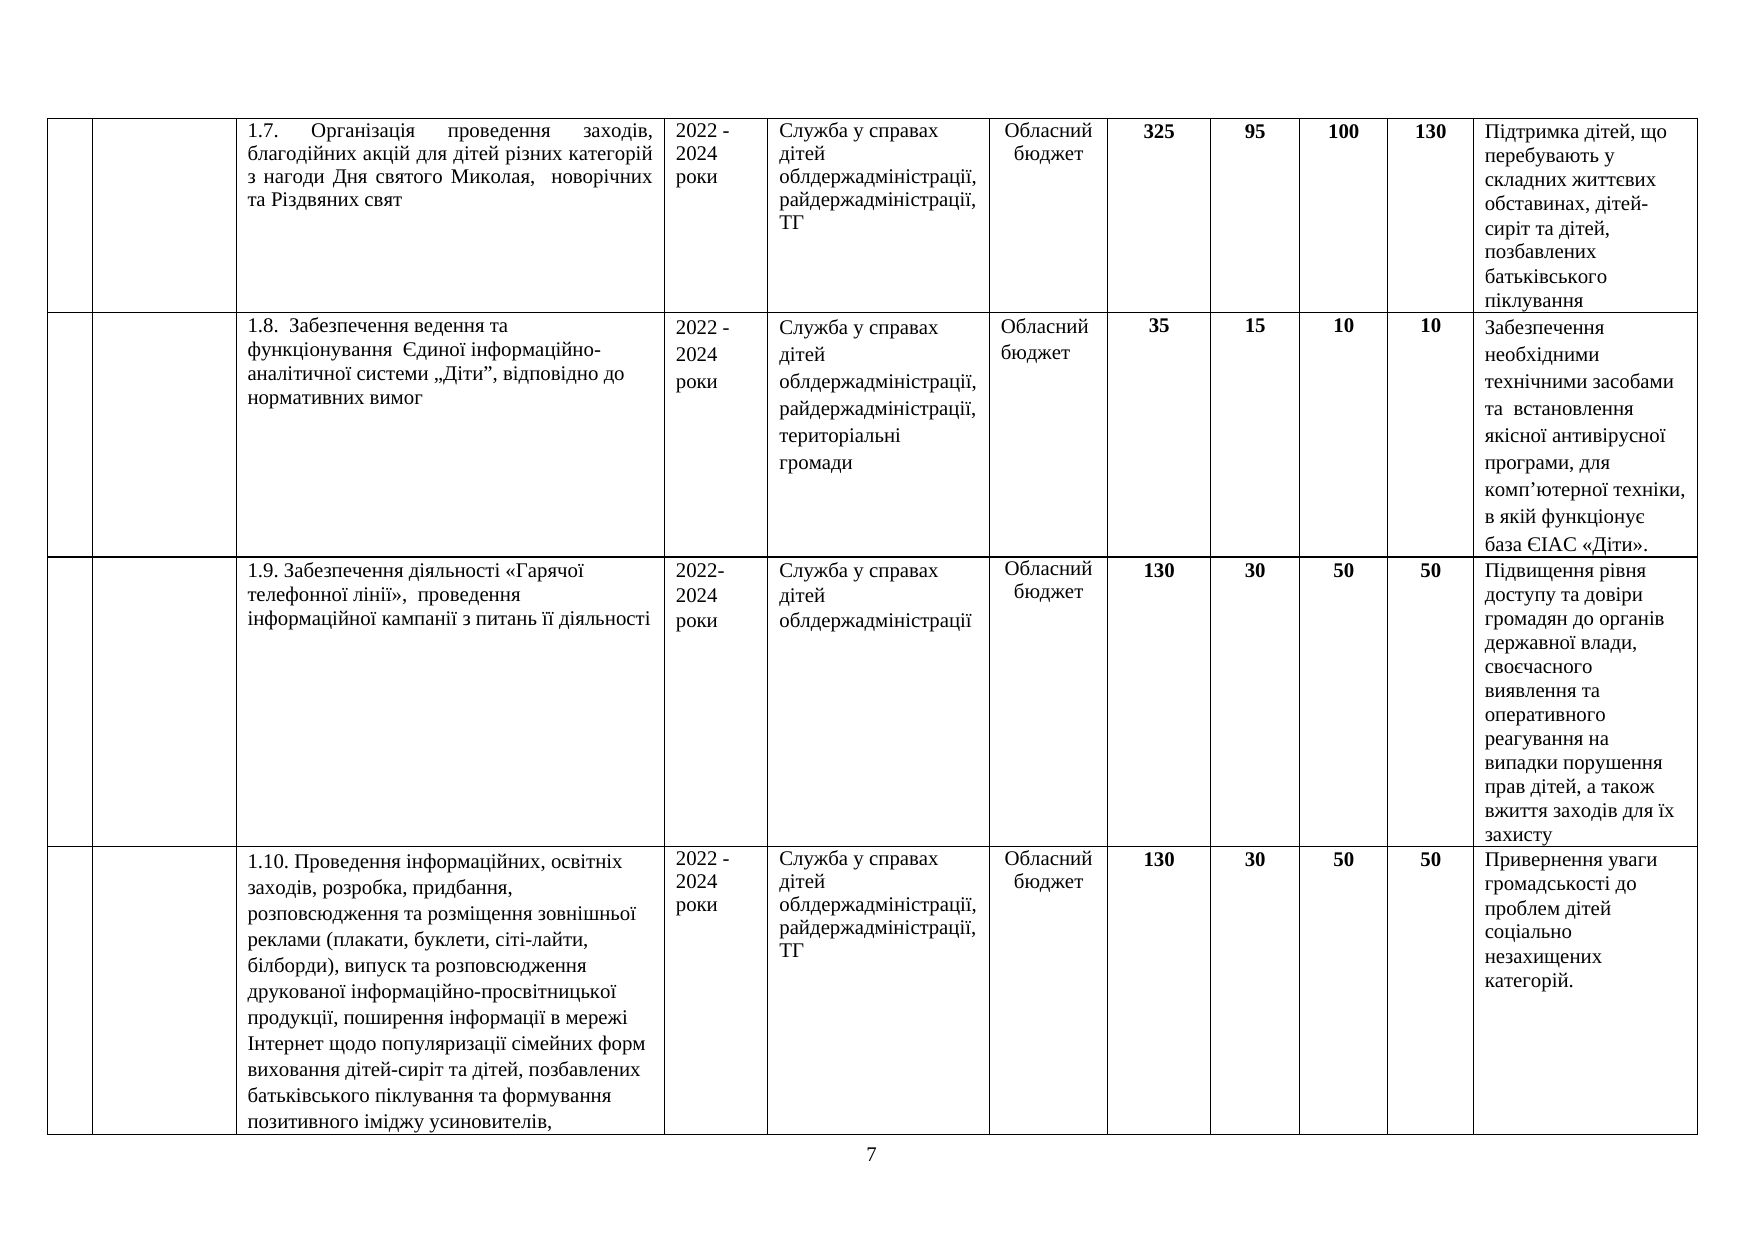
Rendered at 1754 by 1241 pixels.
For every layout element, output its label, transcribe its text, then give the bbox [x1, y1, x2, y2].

table_cell 2022-2024 роки [665, 558, 767, 846]
table_cell [48, 313, 92, 556]
table_cell Обласний бюджет [990, 847, 1107, 1134]
table_cell 50 [1300, 558, 1387, 846]
table_cell 100 [1300, 119, 1387, 312]
table_cell [93, 847, 236, 1134]
table_cell 35 [1108, 313, 1210, 556]
table_cell Підвищення рівня доступу та довіри громадян до органів державної влади, своєчасного виявлення та оперативного реагування на випадки порушення прав дітей, а також вжиття заходів для їх захисту [1474, 558, 1697, 846]
table_cell Служба у справах дітей облдержадміністрації [768, 558, 989, 846]
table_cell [237, 847, 664, 1134]
table_cell Служба у справах дітей облдержадміністрації, райдержадміністрації, територіальні громади [768, 313, 989, 556]
table_cell 15 [1211, 313, 1299, 556]
table_cell [48, 119, 92, 312]
table_cell 130 [1108, 558, 1210, 846]
table_cell Обласний бюджет [990, 313, 1107, 556]
table_cell 325 [1108, 119, 1210, 312]
table_cell 130 [1388, 119, 1473, 312]
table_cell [768, 847, 989, 1134]
table_cell [48, 558, 92, 846]
table_cell 1.8. Забезпечення ведення та функціонування Єдиної інформаційно-аналітичної системи „Діти”, відповідно до нормативних вимог [237, 313, 664, 556]
table_cell 30 [1211, 558, 1299, 846]
table_cell 30 [1211, 847, 1299, 1134]
table_cell 50 [1300, 847, 1387, 1134]
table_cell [1474, 847, 1697, 1134]
table_cell [93, 558, 236, 846]
table_cell [48, 847, 92, 1134]
table_cell 2022 -2024 роки [665, 119, 767, 312]
table_cell [93, 119, 236, 312]
table_cell Підтримка дітей, що перебувають у складних життєвих обставинах, дітей-сиріт та дітей, позбавлених батьківського піклування [1474, 119, 1697, 312]
table_cell [93, 313, 236, 556]
table_cell Обласний бюджет [990, 558, 1107, 846]
table_cell 2022 -2024 роки [665, 847, 767, 1134]
table_cell 1.7. Організація проведення заходів, благодійних акцій для дітей різних категорій з нагоди Дня святого Миколая, новорічних та Різдвяних свят [237, 119, 664, 312]
table_cell 50 [1388, 558, 1473, 846]
table_cell 130 [1108, 847, 1210, 1134]
table_cell 95 [1211, 119, 1299, 312]
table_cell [768, 119, 989, 312]
table_cell Обласний бюджет [990, 119, 1107, 312]
table_cell Забезпечення необхідними технічними засобами та встановлення якісної антивірусної програми, для комп’ютерної техніки, в якій функціонує база ЄІАС «Діти». [1474, 313, 1697, 556]
table_cell 2022 - 2024 роки [665, 313, 767, 556]
table_cell 10 [1388, 313, 1473, 556]
table_cell 50 [1388, 847, 1473, 1134]
table_cell 10 [1300, 313, 1387, 556]
table_cell 1.9. Забезпечення діяльності «Гарячої телефонної лінії», проведення інформаційної кампанії з питань її діяльності [237, 558, 664, 846]
